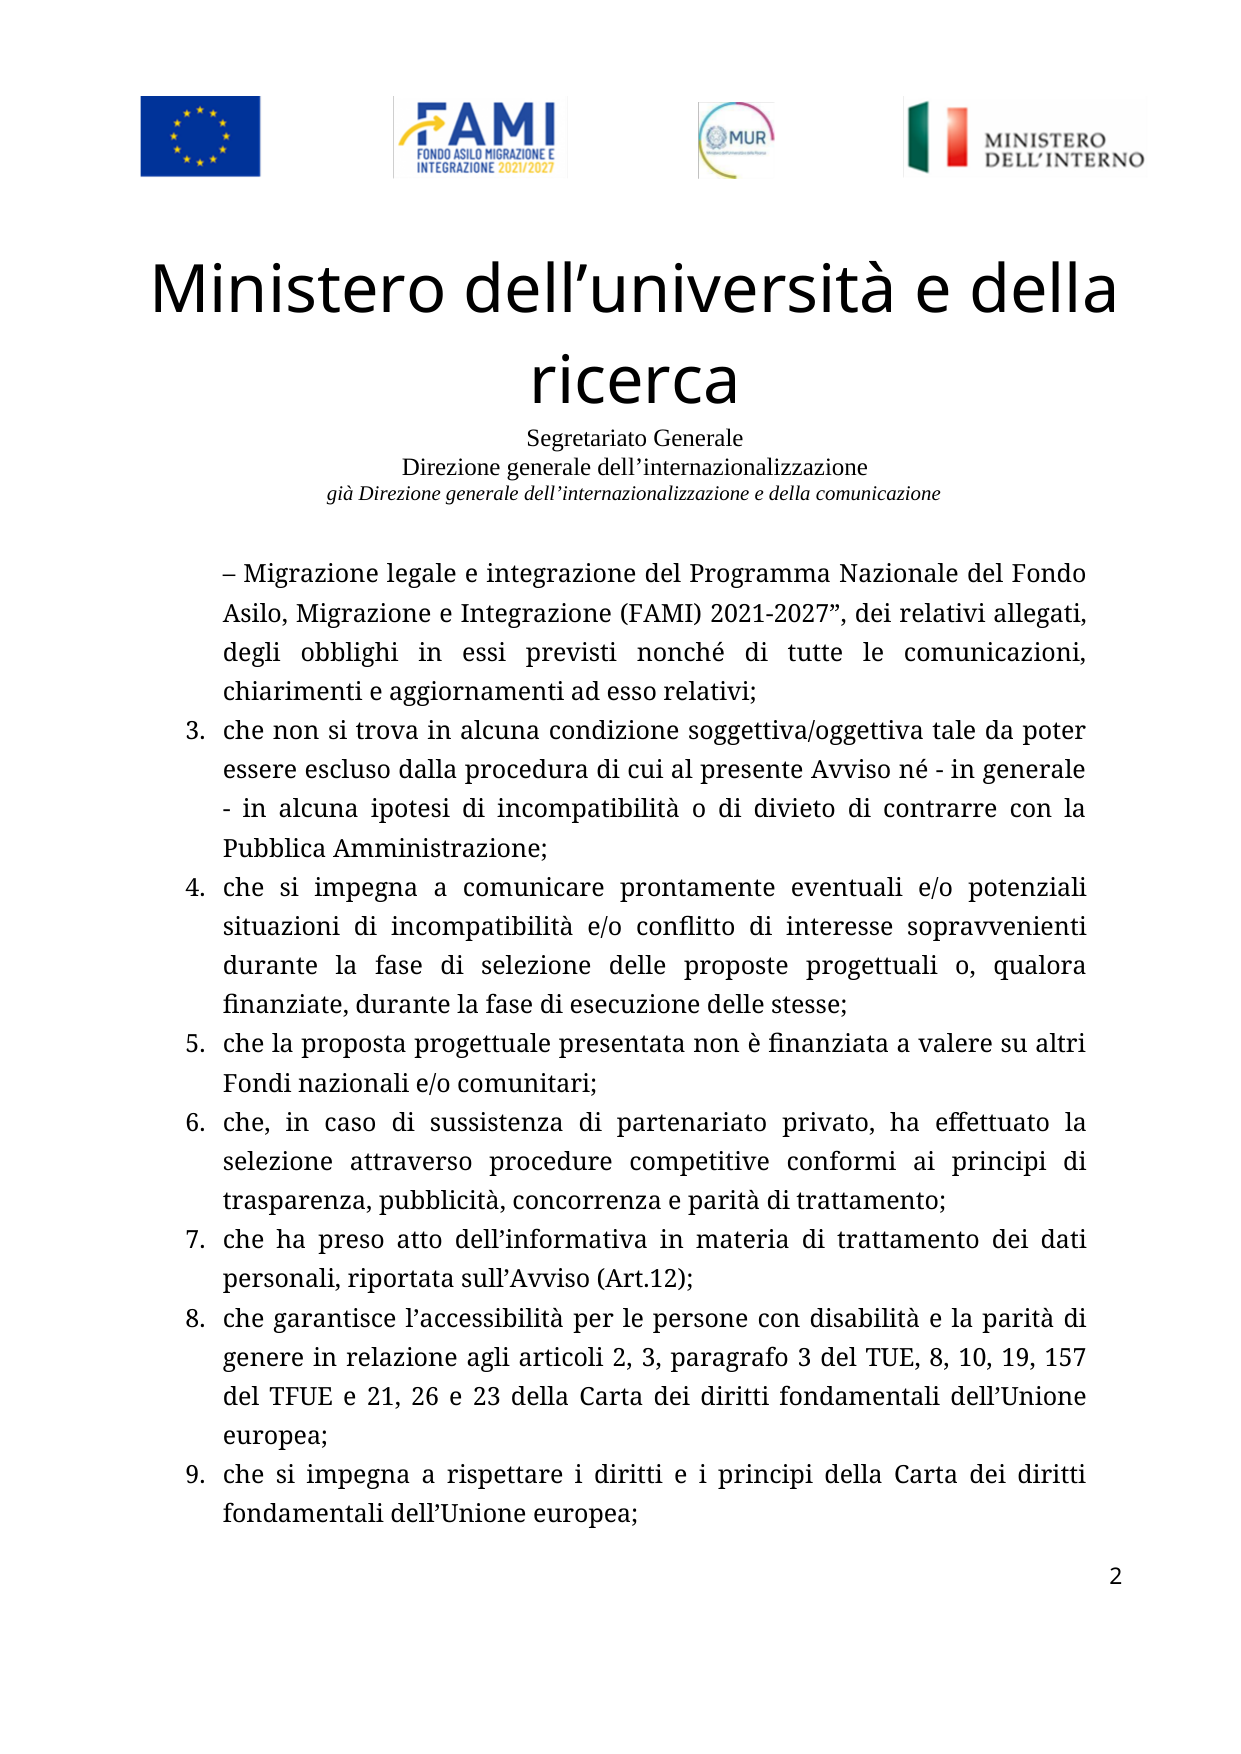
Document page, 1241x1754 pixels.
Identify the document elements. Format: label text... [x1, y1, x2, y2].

picture [140, 96, 1149, 179]
list che la proposta progettuale presentata non è finanziata a valere su altri Fondi nazionali e/o comunitari; [185, 1026, 1088, 1099]
list che si impegna a comunicare prontamente eventuali e/o potenziali situazioni di incompatibilità e/o conflitto di interesse sopravvenienti durante la fase di selezione delle proposte progettuali o, qualora finanziate, durante la fase di esecuzione delle stesse; [185, 869, 1088, 1021]
list che, in caso di sussistenza di partenariato privato, ha effettuato la selezione attraverso procedure competitive conformi ai principi di trasparenza, pubblicità, concorrenza e parità di trattamento; [185, 1104, 1088, 1217]
list che si impegna a rispettare i diritti e i principi della Carta dei diritti fondamentali dell’Unione europea; [185, 1457, 1088, 1530]
list che ha preso atto dell’informativa in materia di trattamento dei dati personali, riportata sull’Avviso (Art.12); [185, 1222, 1088, 1295]
list che garantisce l’accessibilità per le persone con disabilità e la parità di genere in relazione agli articoli 2, 3, paragrafo 3 del TUE, 8, 10, 19, 157 del TFUE e 21, 26 e 23 della Carta dei diritti fondamentali dell’Unione europea; [185, 1300, 1088, 1452]
list che non si trova in alcuna condizione soggettiva/oggettiva tale da poter essere escluso dalla procedura di cui al presente Avviso né - in generale - in alcuna ipotesi di incompatibilità o di divieto di contrarre con la Pubblica Amministrazione; [185, 713, 1088, 864]
